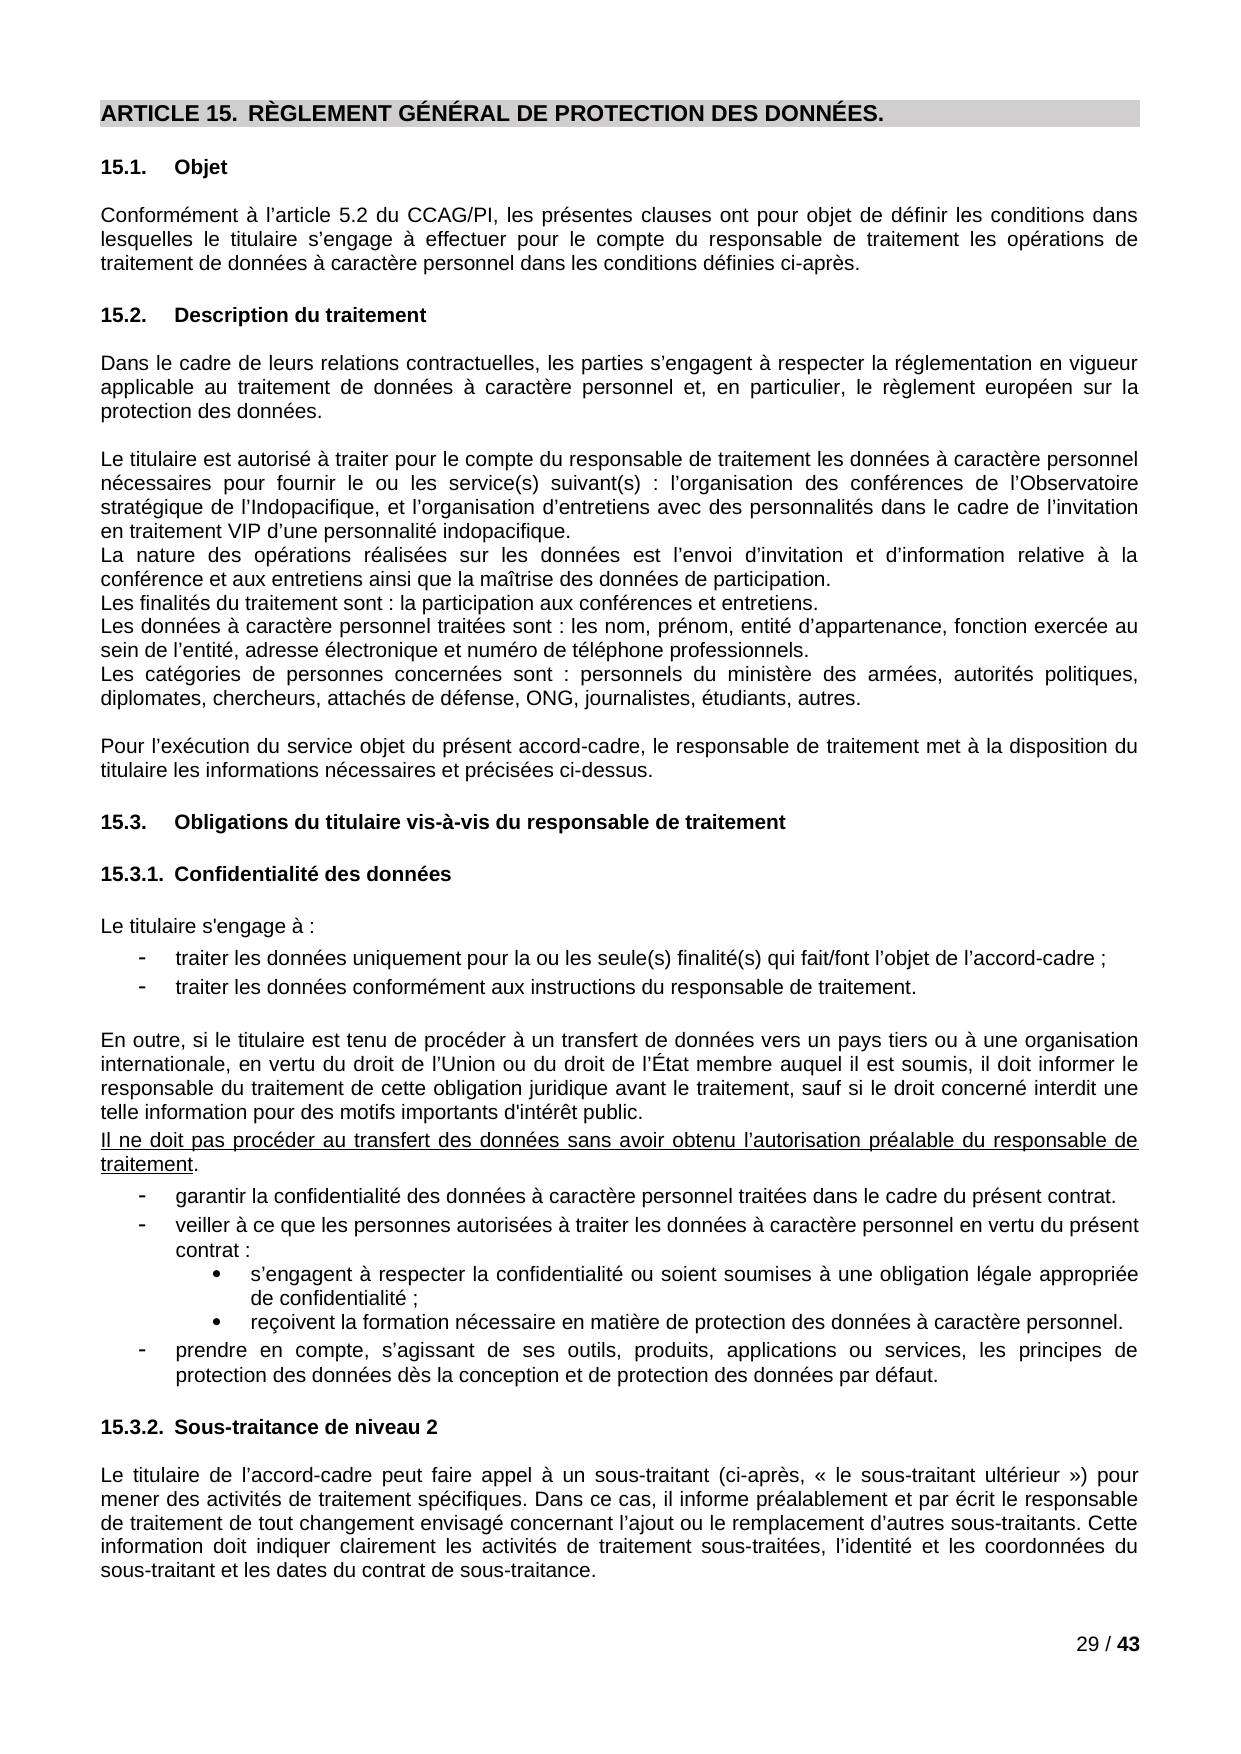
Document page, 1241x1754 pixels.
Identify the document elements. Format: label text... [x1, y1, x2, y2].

list Confidentialité des données [100, 862, 1140, 886]
list Sous-traitance de niveau 2 [100, 1414, 1140, 1438]
text En outre, si le titulaire est tenu de procéder à un transfert de données vers un pays tiers ou à une organisation internationale, en vertu du droit de l’Union ou du droit de l’État membre auquel il est soumis, il doit informer le responsable du traitement de cette obligation juridique avant le traitement, sauf si le droit concerné interdit une telle information pour des motifs importants d'intérêt public. [100, 1028, 1140, 1124]
list garantir la confidentialité des données à caractère personnel traitées dans le cadre du présent contrat. [138, 1180, 1140, 1209]
text Le titulaire de l’accord-cadre peut faire appel à un sous-traitant (ci-après, « le sous-traitant ultérieur ») pour mener des activités de traitement spécifiques. Dans ce cas, il informe préalablement et par écrit le responsable de traitement de tout changement envisagé concernant l’ajout ou le remplacement d’autres sous-traitants. Cette information doit indiquer clairement les activités de traitement sous-traitées, l’identité et les coordonnées du sous-traitant et les dates du contrat de sous-traitance. [100, 1462, 1140, 1582]
text La nature des opérations réalisées sur les données est l’envoi d’invitation et d’information relative à la conférence et aux entretiens ainsi que la maîtrise des données de participation. [100, 542, 1140, 590]
list traiter les données uniquement pour la ou les seule(s) finalité(s) qui fait/font l’objet de l’accord-cadre ; [138, 942, 1140, 971]
list reçoivent la formation nécessaire en matière de protection des données à caractère personnel. [213, 1309, 1140, 1334]
text Le titulaire est autorisé à traiter pour le compte du responsable de traitement les données à caractère personnel nécessaires pour fournir le ou les service(s) suivant(s) : l’organisation des conférences de l’Observatoire stratégique de l’Indopacifique, et l’organisation d’entretiens avec des personnalités dans le cadre de l’invitation en traitement VIP d’une personnalité indopacifique. [100, 447, 1140, 542]
list Obligations du titulaire vis-à-vis du responsable de traitement [100, 810, 1140, 834]
list Objet [100, 155, 1140, 179]
text Conformément à l’article 5.2 du CCAG/PI, les présentes clauses ont pour objet de définir les conditions dans lesquelles le titulaire s’engage à effectuer pour le compte du responsable de traitement les opérations de traitement de données à caractère personnel dans les conditions définies ci-après. [100, 203, 1140, 275]
text Dans le cadre de leurs relations contractuelles, les parties s’engagent à respecter la réglementation en vigueur applicable au traitement de données à caractère personnel et, en particulier, le règlement européen sur la protection des données. [100, 351, 1140, 423]
list s’engagent à respecter la confidentialité ou soient soumises à une obligation légale appropriée de confidentialité ; [213, 1262, 1140, 1309]
text Pour l’exécution du service objet du présent accord-cadre, le responsable de traitement met à la disposition du titulaire les informations nécessaires et précisées ci-dessus. [100, 734, 1140, 782]
list prendre en compte, s’agissant de ses outils, produits, applications ou services, les principes de protection des données dès la conception et de protection des données par défaut. [138, 1334, 1140, 1386]
subtitle RÈGLEMENT GÉNÉRAL DE PROTECTION DES DONNÉES. [100, 100, 1140, 127]
list traiter les données conformément aux instructions du responsable de traitement. [138, 971, 1140, 1000]
text Les données à caractère personnel traitées sont : les nom, prénom, entité d’appartenance, fonction exercée au sein de l’entité, adresse électronique et numéro de téléphone professionnels. [100, 614, 1140, 662]
list veiller à ce que les personnes autorisées à traiter les données à caractère personnel en vertu du présent contrat : [138, 1209, 1140, 1262]
text Les catégories de personnes concernées sont : personnels du ministère des armées, autorités politiques, diplomates, chercheurs, attachés de défense, ONG, journalistes, étudiants, autres. [100, 662, 1140, 710]
text Les finalités du traitement sont : la participation aux conférences et entretiens. [100, 590, 1140, 614]
list Description du traitement [100, 303, 1140, 327]
text Le titulaire s'engage à : [100, 914, 1140, 938]
text Il ne doit pas procéder au transfert des données sans avoir obtenu l’autorisation préalable du responsable de traitement. [100, 1128, 1140, 1176]
